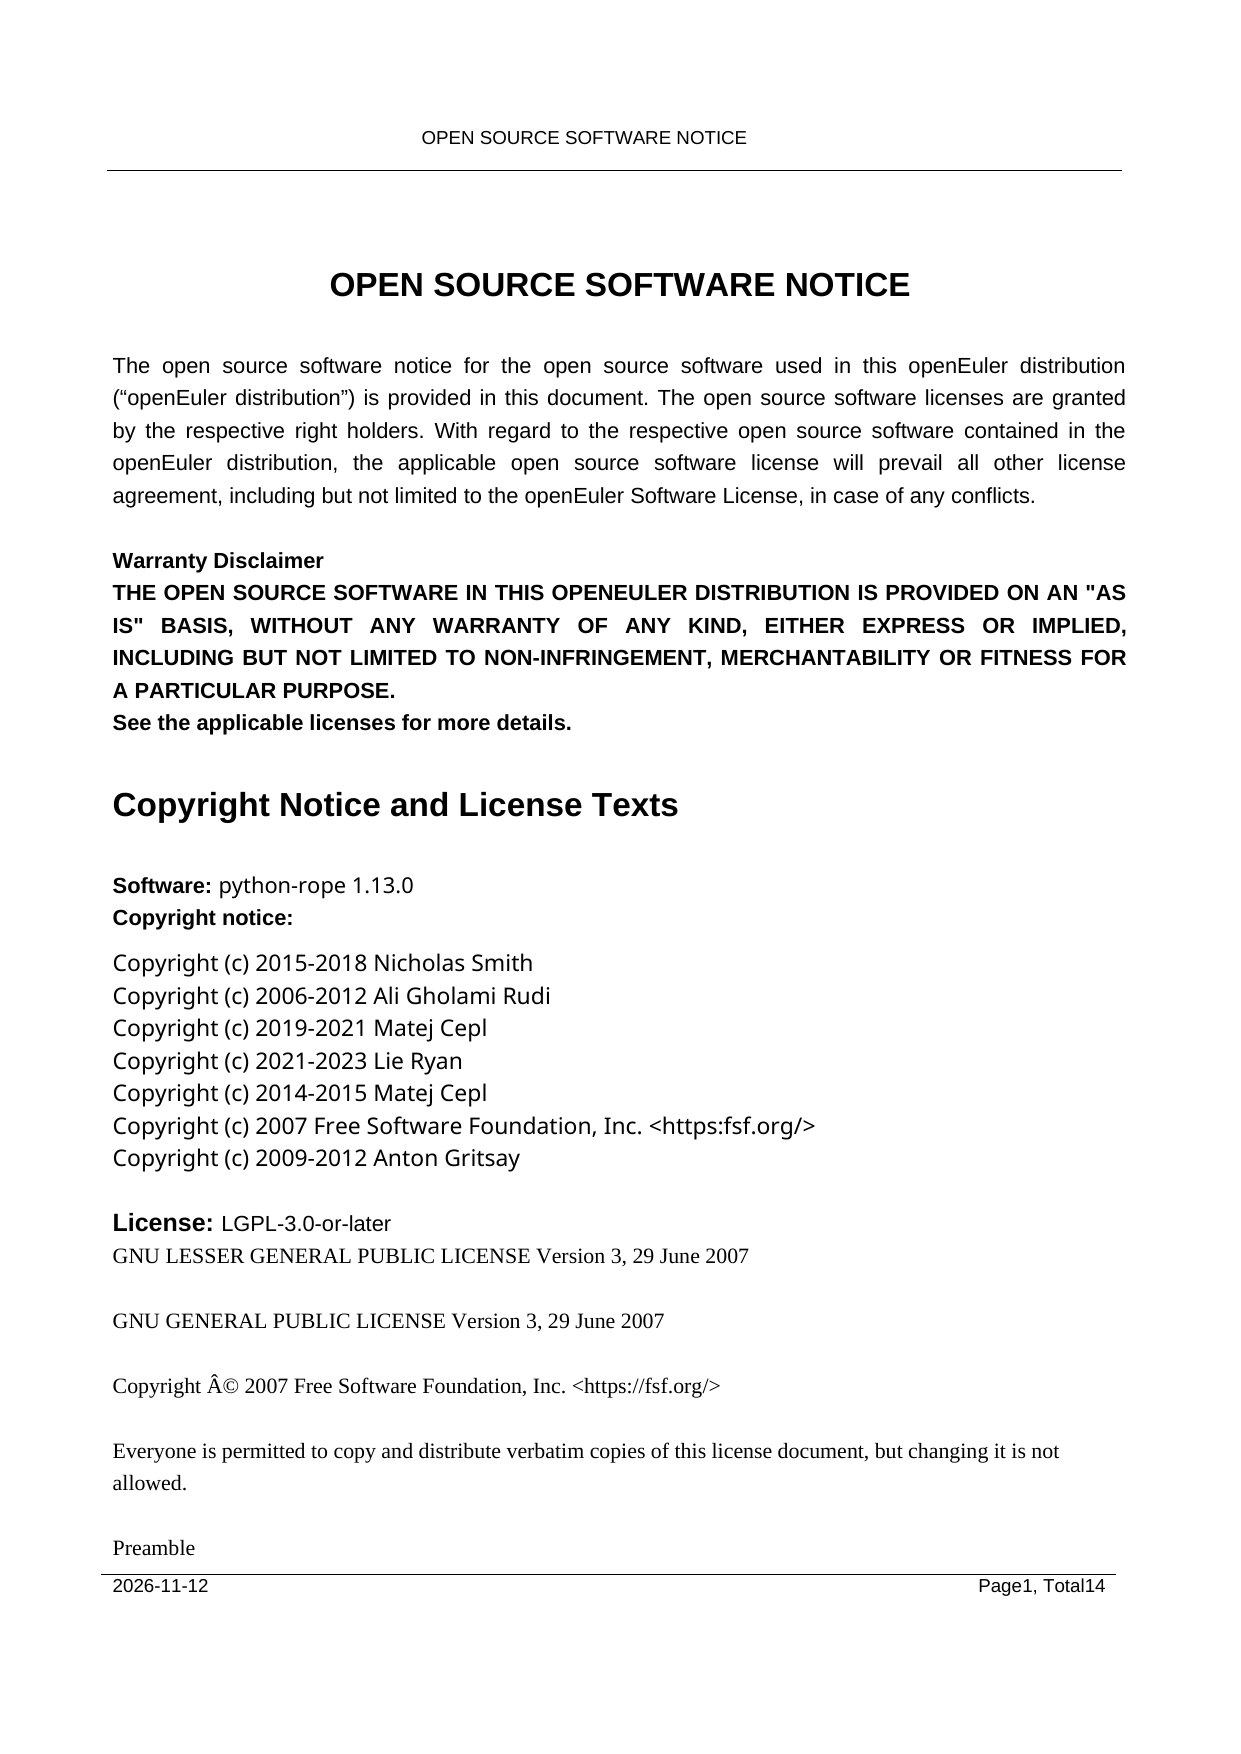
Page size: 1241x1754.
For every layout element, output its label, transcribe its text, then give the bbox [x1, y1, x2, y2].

text The open source software notice for the open source software used in this openEuler distribution (“openEuler distribution”) is provided in this document. The open source software licenses are granted by the respective right holders. With regard to the respective open source software contained in the openEuler distribution, the applicable open source software license will prevail all other license agreement, including but not limited to the openEuler Software License, in case of any conflicts. [112, 349, 1128, 511]
text Copyright (c) 2015-2018 Nicholas Smith Copyright (c) 2006-2012 Ali Gholami Rudi Copyright (c) 2019-2021 Matej Cepl Copyright (c) 2021-2023 Lie Ryan Copyright (c) 2014-2015 Matej Cepl Copyright (c) 2007 Free Software Foundation, Inc. <https:fsf.org/> Copyright (c) 2009-2012 Anton Gritsay [112, 947, 1128, 1207]
text Copyright notice: [112, 901, 1128, 934]
text License: LGPL-3.0-or-later [112, 1207, 1128, 1239]
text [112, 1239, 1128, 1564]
text THE OPEN SOURCE SOFTWARE IN THIS OPENEULER DISTRIBUTION IS PROVIDED ON AN "AS IS" BASIS, WITHOUT ANY WARRANTY OF ANY KIND, EITHER EXPRESS OR IMPLIED, INCLUDING BUT NOT LIMITED TO NON-INFRINGEMENT, MERCHANTABILITY OR FITNESS FOR A PARTICULAR PURPOSE. See the applicable licenses for more details. [112, 576, 1128, 739]
text Copyright Notice and License Texts [112, 771, 1128, 836]
title Software: python-rope 1.13.0 [112, 869, 1128, 901]
text Warranty Disclaimer [112, 544, 1128, 576]
text OPEN SOURCE SOFTWARE NOTICE [112, 251, 1128, 316]
